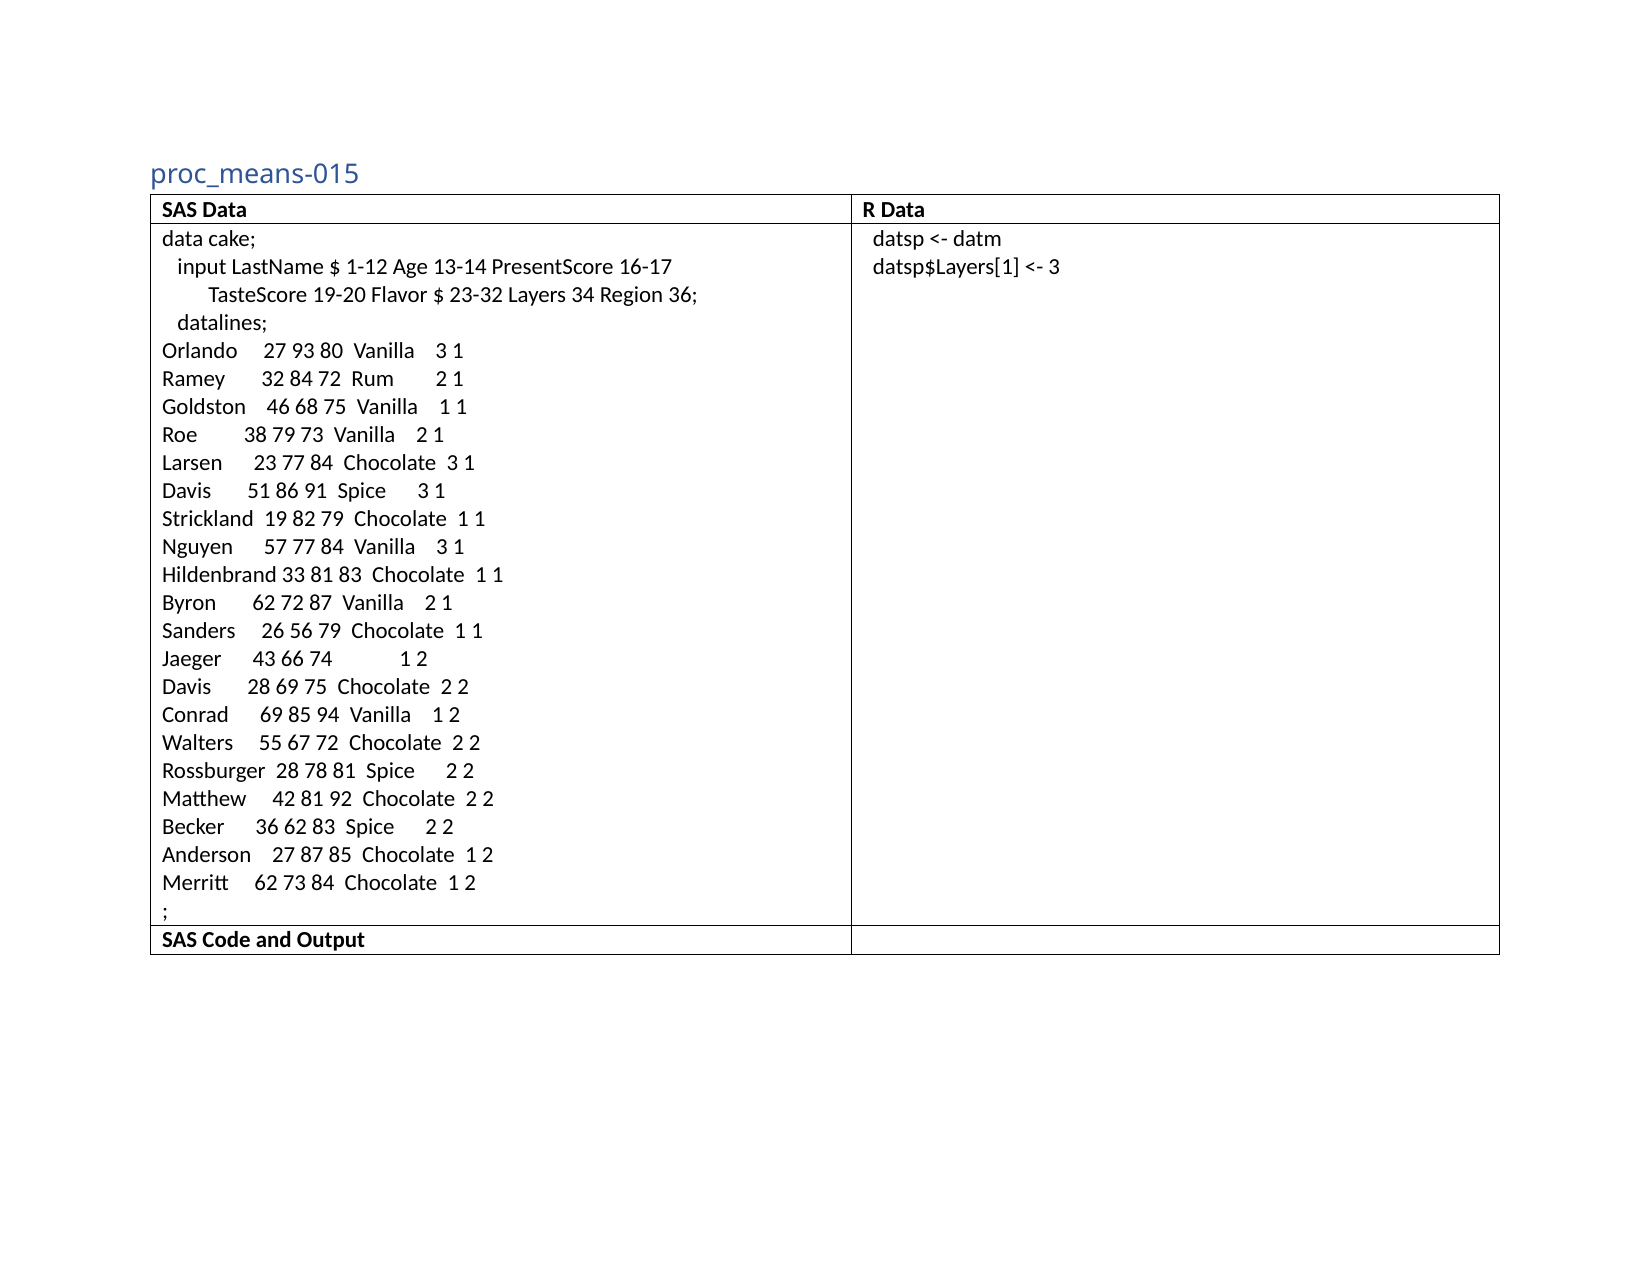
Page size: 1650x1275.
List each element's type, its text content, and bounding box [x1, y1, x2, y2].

table_cell [852, 926, 1499, 954]
table_cell SAS Code and Output [151, 926, 851, 954]
subtitle proc_means-015 [150, 154, 1500, 191]
table_header SAS Data [151, 195, 851, 223]
table_cell data cake; input LastName $ 1-12 Age 13-14 PresentScore 16-17 TasteScore 19-20 Flavor $ 23-32 Layers 34 Region 36; datalines; Orlando 27 93 80 Vanilla 3 1 Ramey 32 84 72 Rum 2 1 Goldston 46 68 75 Vanilla 1 1 Roe 38 79 73 Vanilla 2 1 Larsen 23 77 84 Chocolate 3 1 Davis 51 86 91 Spice 3 1 Strickland 19 82 79 Chocolate 1 1 Nguyen 57 77 84 Vanilla 3 1 Hildenbrand 33 81 83 Chocolate 1 1 Byron 62 72 87 Vanilla 2 1 Sanders 26 56 79 Chocolate 1 1 Jaeger 43 66 74 1 2 Davis 28 69 75 Chocolate 2 2 Conrad 69 85 94 Vanilla 1 2 Walters 55 67 72 Chocolate 2 2 Rossburger 28 78 81 Spice 2 2 Matthew 42 81 92 Chocolate 2 2 Becker 36 62 83 Spice 2 2 Anderson 27 87 85 Chocolate 1 2 Merritt 62 73 84 Chocolate 1 2 ; [151, 224, 851, 924]
table_header R Data [852, 195, 1499, 223]
table_cell datsp <- datm datsp$Layers[1] <- 3 [852, 224, 1499, 924]
